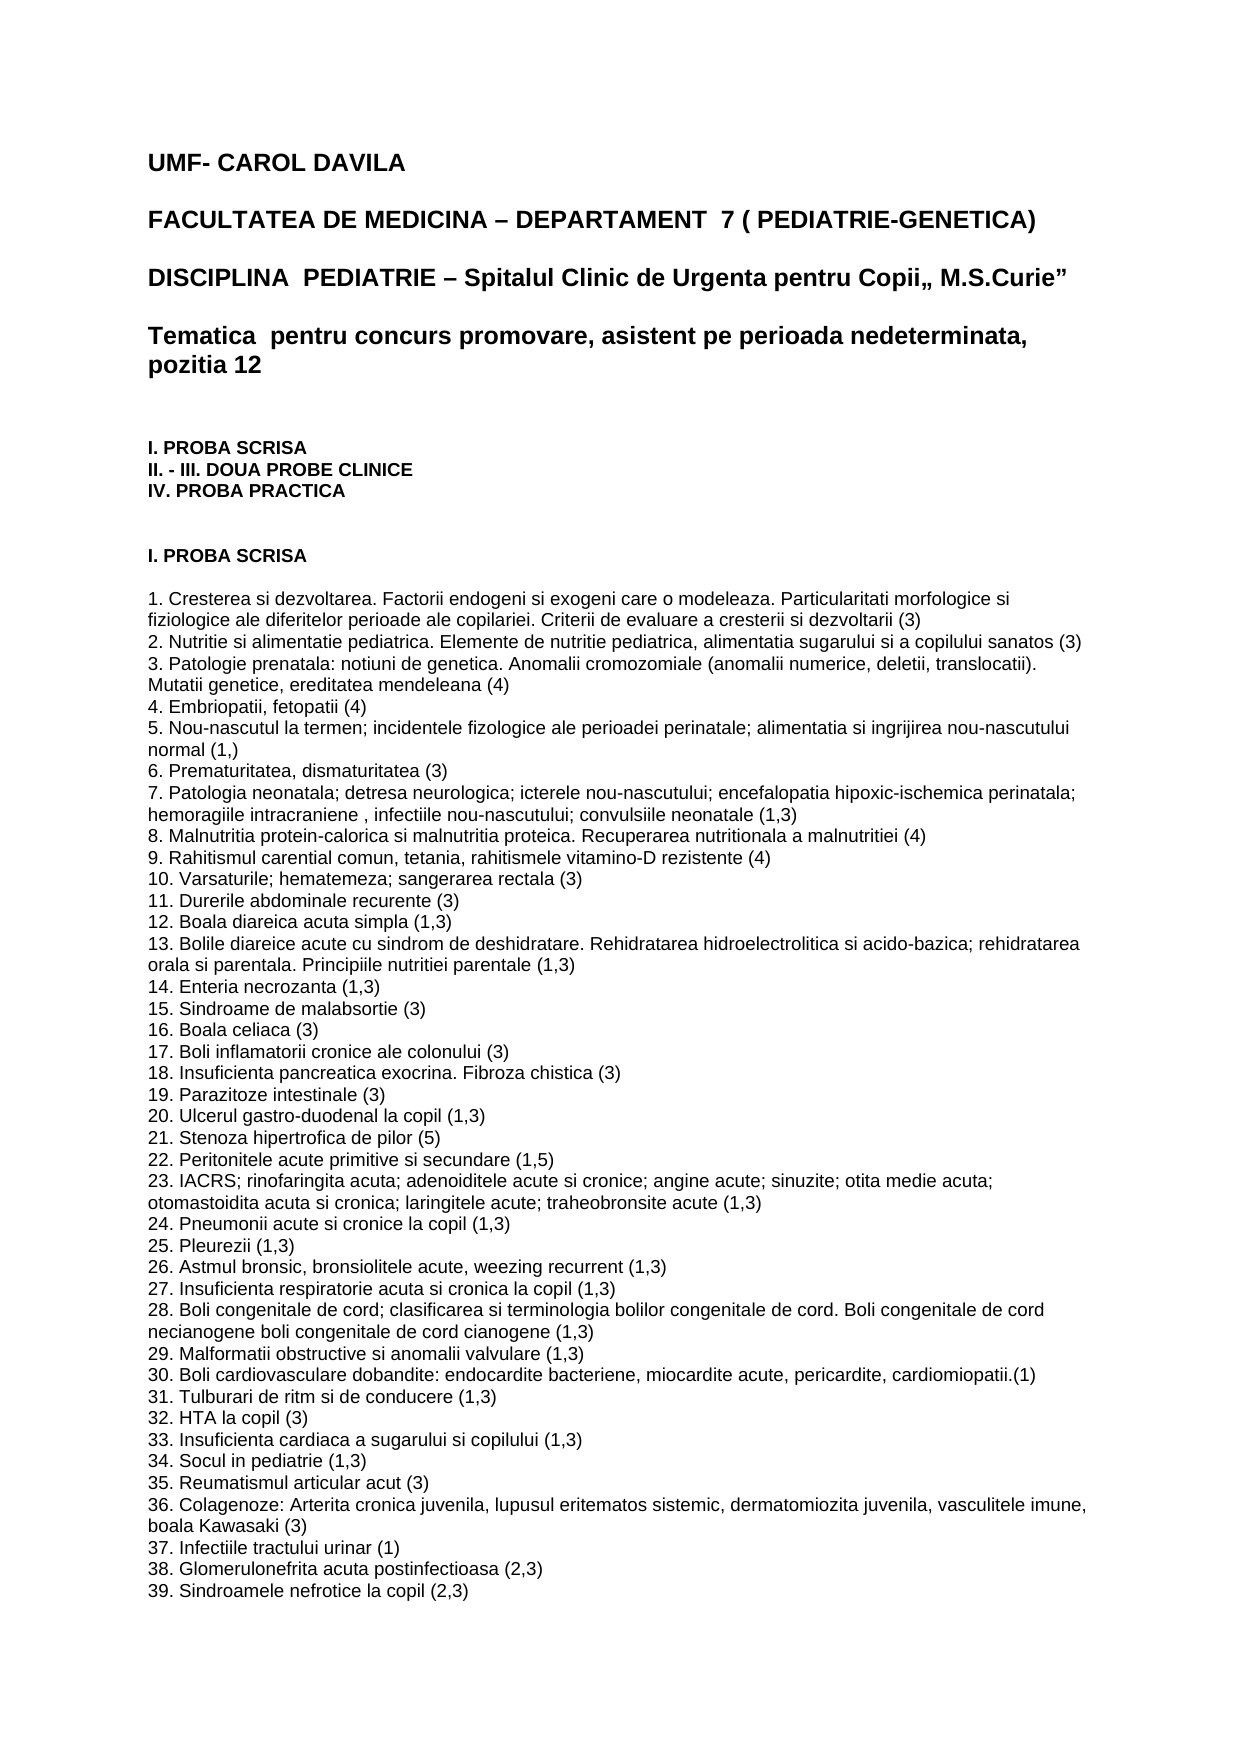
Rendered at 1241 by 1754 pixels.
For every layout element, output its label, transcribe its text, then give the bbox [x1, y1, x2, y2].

text DISCIPLINA PEDIATRIE – Spitalul Clinic de Urgenta pentru Copii„ M.S.Curie” [148, 263, 1093, 292]
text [148, 437, 1093, 1601]
text Tematica pentru concurs promovare, asistent pe perioada nedeterminata, pozitia 12 [148, 321, 1093, 408]
text FACULTATEA DE MEDICINA – DEPARTAMENT 7 ( PEDIATRIE-GENETICA) [148, 206, 1093, 234]
text UMF- CAROL DAVILA [148, 148, 1093, 176]
